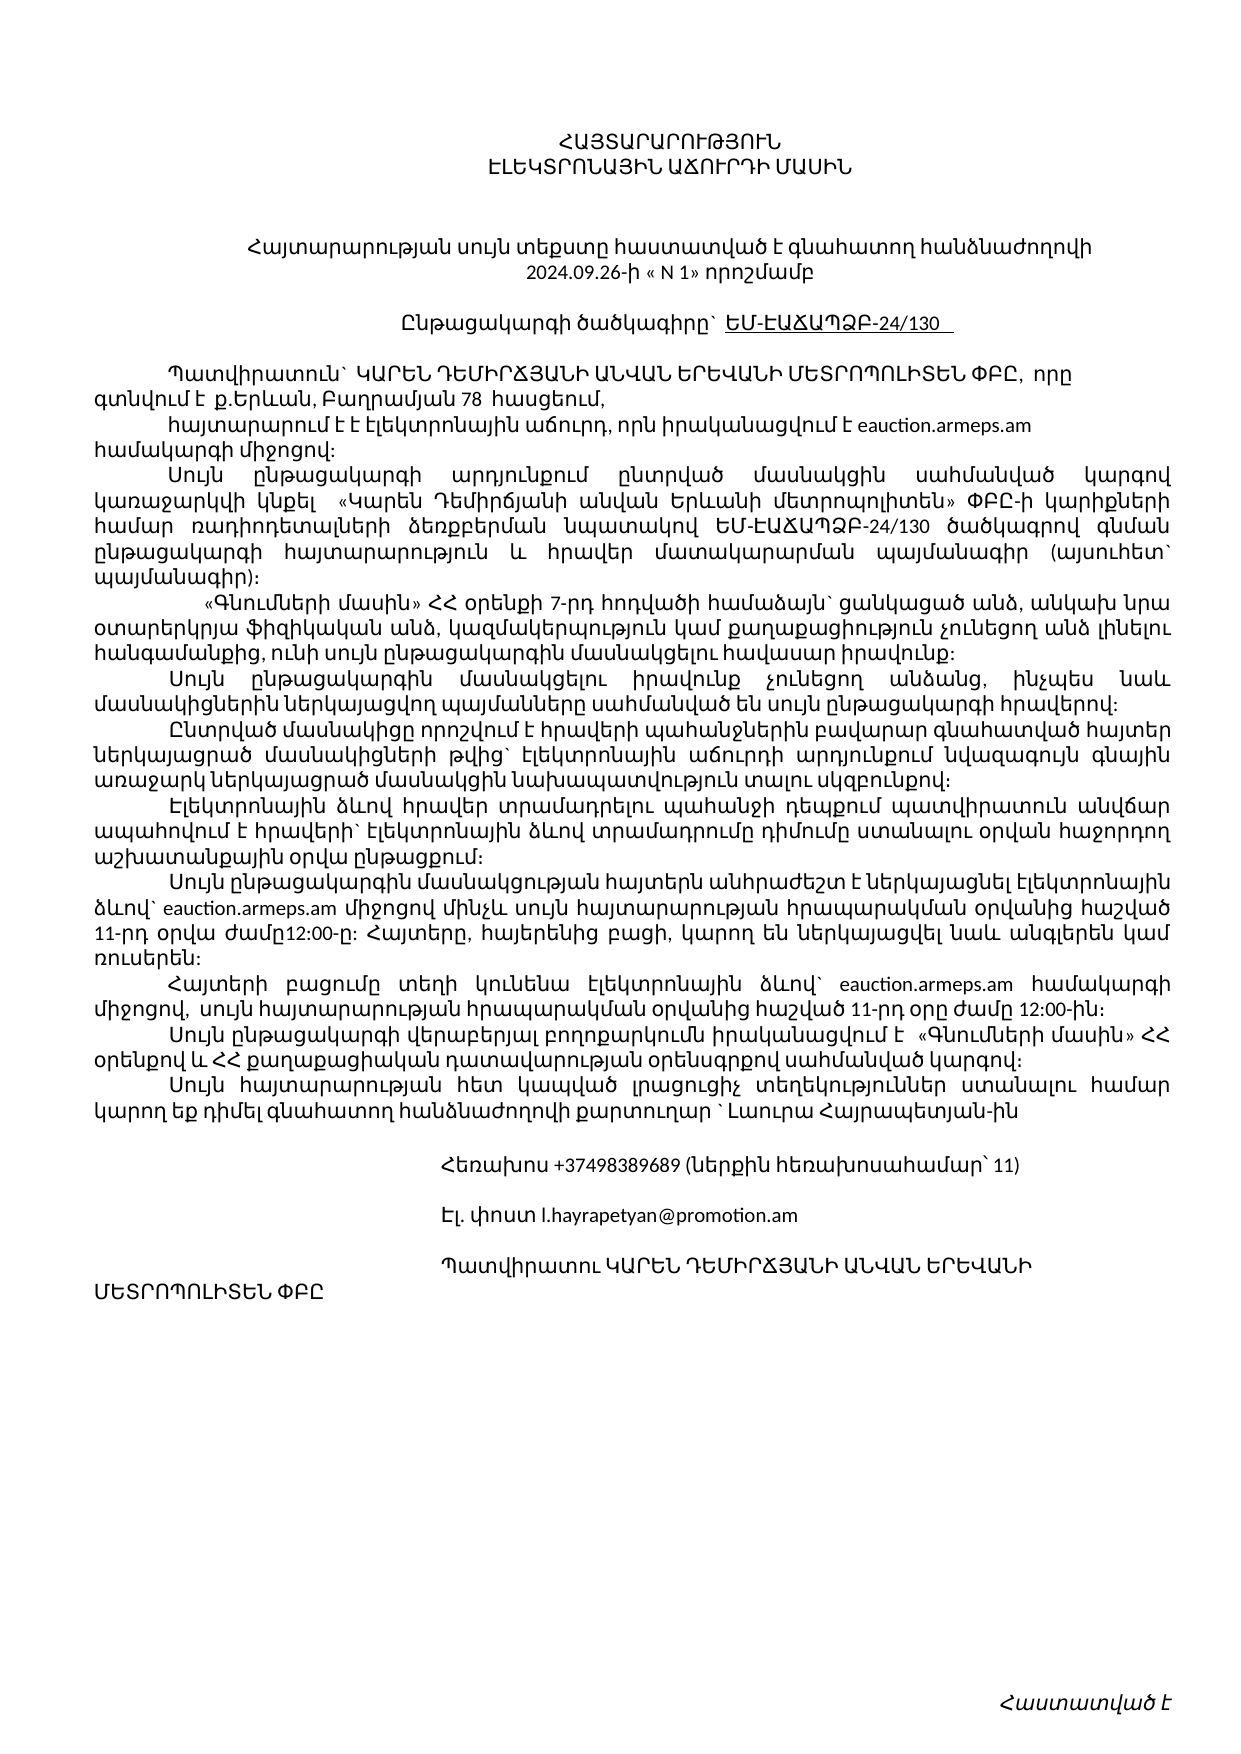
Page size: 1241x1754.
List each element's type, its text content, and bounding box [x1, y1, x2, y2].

text Ընթացակարգի ծածկագիրը` ԵՄ-ԷԱՃԱՊՁԲ-24/130 [94, 310, 1171, 336]
text Էլեկտրոնային ձևով հրավեր տրամադրելու պահանջի դեպքում պատվիրատուն անվճար ապահովում է հրավերի` էլեկտրոնային ձևով տրամադրումը դիմումը ստանալու օրվան հաջորդող աշխատանքային օրվա ընթացքում։ [94, 793, 1171, 869]
text 2024.09.26 -ի « N 1» որոշմամբ [94, 259, 1171, 285]
text Սույն ընթացակարգին մասնակցության հայտերն անհրաժեշտ է ներկայացնել էլեկտրոնային ձևով` eauction.armeps.am միջոցով մինչև սույն հայտարարության հրապարակման օրվանից հաշված 11-րդ օրվա ժամը12:00-ը: Հայտերը, հայերենից բացի, կարող են ներկայացվել նաև անգլերեն կամ ռուսերեն: [94, 869, 1171, 971]
text «Գնումների մասին» ՀՀ օրենքի 7-րդ հոդվածի համաձայն` ցանկացած անձ, անկախ նրա օտարերկրյա ֆիզիկական անձ, կազմակերպություն կամ քաղաքացիություն չունեցող անձ լինելու հանգամանքից, ունի սույն ընթացակարգին մասնակցելու հավասար իրավունք: [94, 590, 1171, 666]
text Ընտրված մասնակիցը որոշվում է հրավերի պահանջներին բավարար գնահատված հայտեր ներկայացրած մասնակիցների թվից` էլեկտրոնային աճուրդի արդյունքում նվազագույն գնային առաջարկ ներկայացրած մասնակցին նախապատվություն տալու սկզբունքով։ [94, 717, 1171, 793]
text ՀԱՅՏԱՐԱՐՈՒԹՅՈՒՆ [94, 129, 1171, 154]
text Հեռախոս +37498389689 (ներքին հեռախոսահամար՝ 11) [94, 1152, 1171, 1177]
text Սույն ընթացակարգի արդյունքում ընտրված մասնակցին սահմանված կարգով կառաջարկվի կնքել «Կարեն Դեմիրճյանի անվան Երևանի մետրոպոլիտեն» ՓԲԸ-ի կարիքների համար ռադիոդետալների ձեռքբերման նպատակով ԵՄ-ԷԱՃԱՊՁԲ-24/130 ծածկագրով գնման ընթացակարգի հայտարարություն և հրավեր մատակարարման պայմանագիր (այսուհետ` պայմանագիր)։ [94, 463, 1171, 590]
text Էլ. փոստ l.hayrapetyan@promotion.am [94, 1203, 1171, 1228]
text Պատվիրատու ԿԱՐԵՆ ԴԵՄԻՐՃՅԱՆԻ ԱՆՎԱՆ ԵՐԵՎԱՆԻ ՄԵՏՐՈՊՈԼԻՏԵՆ ՓԲԸ [94, 1253, 1171, 1304]
text Հայտարարության սույն տեքստը հաստատված է գնահատող հանձնաժողովի [94, 234, 1171, 259]
text Պատվիրատուն` ԿԱՐԵՆ ԴԵՄԻՐՃՅԱՆԻ ԱՆՎԱՆ ԵՐԵՎԱՆԻ ՄԵՏՐՈՊՈԼԻՏԵՆ ՓԲԸ, որը գտնվում է ք.Երևան, Բաղրամյան 78 հասցեում, [94, 361, 1171, 412]
text Հաստատված է [94, 1690, 1171, 1716]
text Սույն հայտարարության հետ կապված լրացուցիչ տեղեկություններ ստանալու համար կարող եք դիմել գնահատող հանձնաժողովի քարտուղար ` Լաուրա Հայրապետյան-ին [94, 1073, 1171, 1123]
text Սույն ընթացակարգին մասնակցելու իրավունք չունեցող անձանց, ինչպես նաև մասնակիցներին ներկայացվող պայմանները սահմանված են սույն ընթացակարգի հրավերով: [94, 666, 1171, 717]
text Սույն ընթացակարգի վերաբերյալ բողոքարկումն իրականացվում է «Գնումների մասին» ՀՀ օրենքով և ՀՀ քաղաքացիական դատավարության օրենսգրքով սահմանված կարգով։ [94, 1022, 1171, 1073]
text հայտարարում է է էլեկտրոնային աճուրդ, որն իրականացվում է eauction.armeps.am համակարգի միջոցով: [94, 412, 1171, 463]
text ԷԼԵԿՏՐՈՆԱՅԻՆ ԱՃՈՒՐԴԻ ՄԱՍԻՆ [94, 154, 1171, 180]
text Հայտերի բացումը տեղի կունենա էլեկտրոնային ձևով` eauction.armeps.am համակարգի միջոցով, սույն հայտարարության հրապարակման օրվանից հաշված 11-րդ օրը ժամը 12:00-ին։ [94, 971, 1171, 1022]
